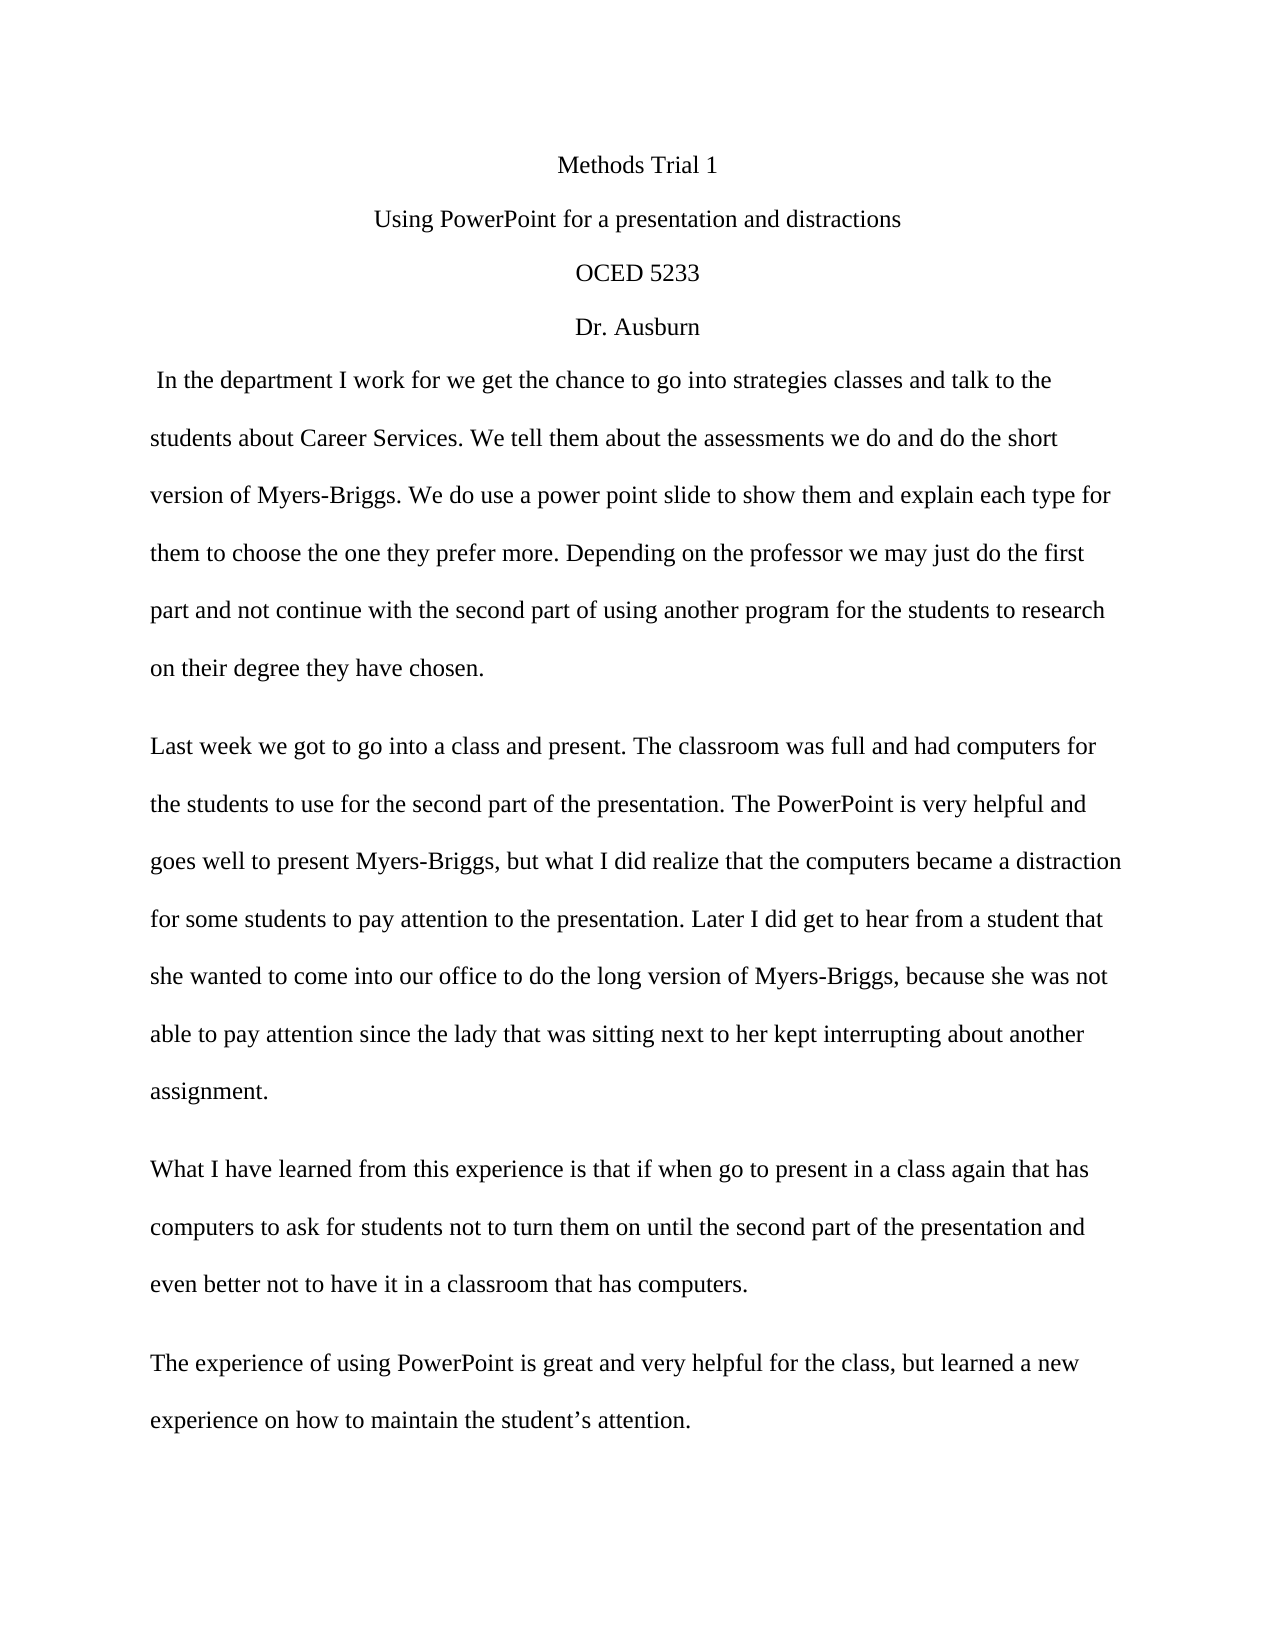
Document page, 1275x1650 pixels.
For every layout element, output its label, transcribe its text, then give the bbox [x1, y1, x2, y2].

text Last week we got to go into a class and present. The classroom was full and had computers for the students to use for the second part of the presentation. The PowerPoint is very helpful and goes well to present Myers-Briggs, but what I did realize that the computers became a distraction for some students to pay attention to the presentation. Later I did get to hear from a student that she wanted to come into our office to do the long version of Myers-Briggs, because she was not able to pay attention since the lady that was sitting next to her kept interrupting about another assignment. [150, 731, 1125, 1105]
text Methods Trial 1 [150, 150, 1125, 179]
text Using PowerPoint for a presentation and distractions [150, 204, 1125, 233]
text In the department I work for we get the chance to go into strategies classes and talk to the students about Career Services. We tell them about the assessments we do and do the short version of Myers-Briggs. We do use a power point slide to show them and explain each type for them to choose the one they prefer more. Depending on the professor we may just do the first part and not continue with the second part of using another program for the students to research on their degree they have chosen. [150, 365, 1125, 682]
text OCED 5233 [150, 258, 1125, 286]
text Dr. Ausburn [150, 312, 1125, 340]
text The experience of using PowerPoint is great and very helpful for the class, but learned a new experience on how to maintain the student’s attention. [150, 1348, 1125, 1434]
text What I have learned from this experience is that if when go to present in a class again that has computers to ask for students not to turn them on until the second part of the presentation and even better not to have it in a classroom that has computers. [150, 1154, 1125, 1298]
